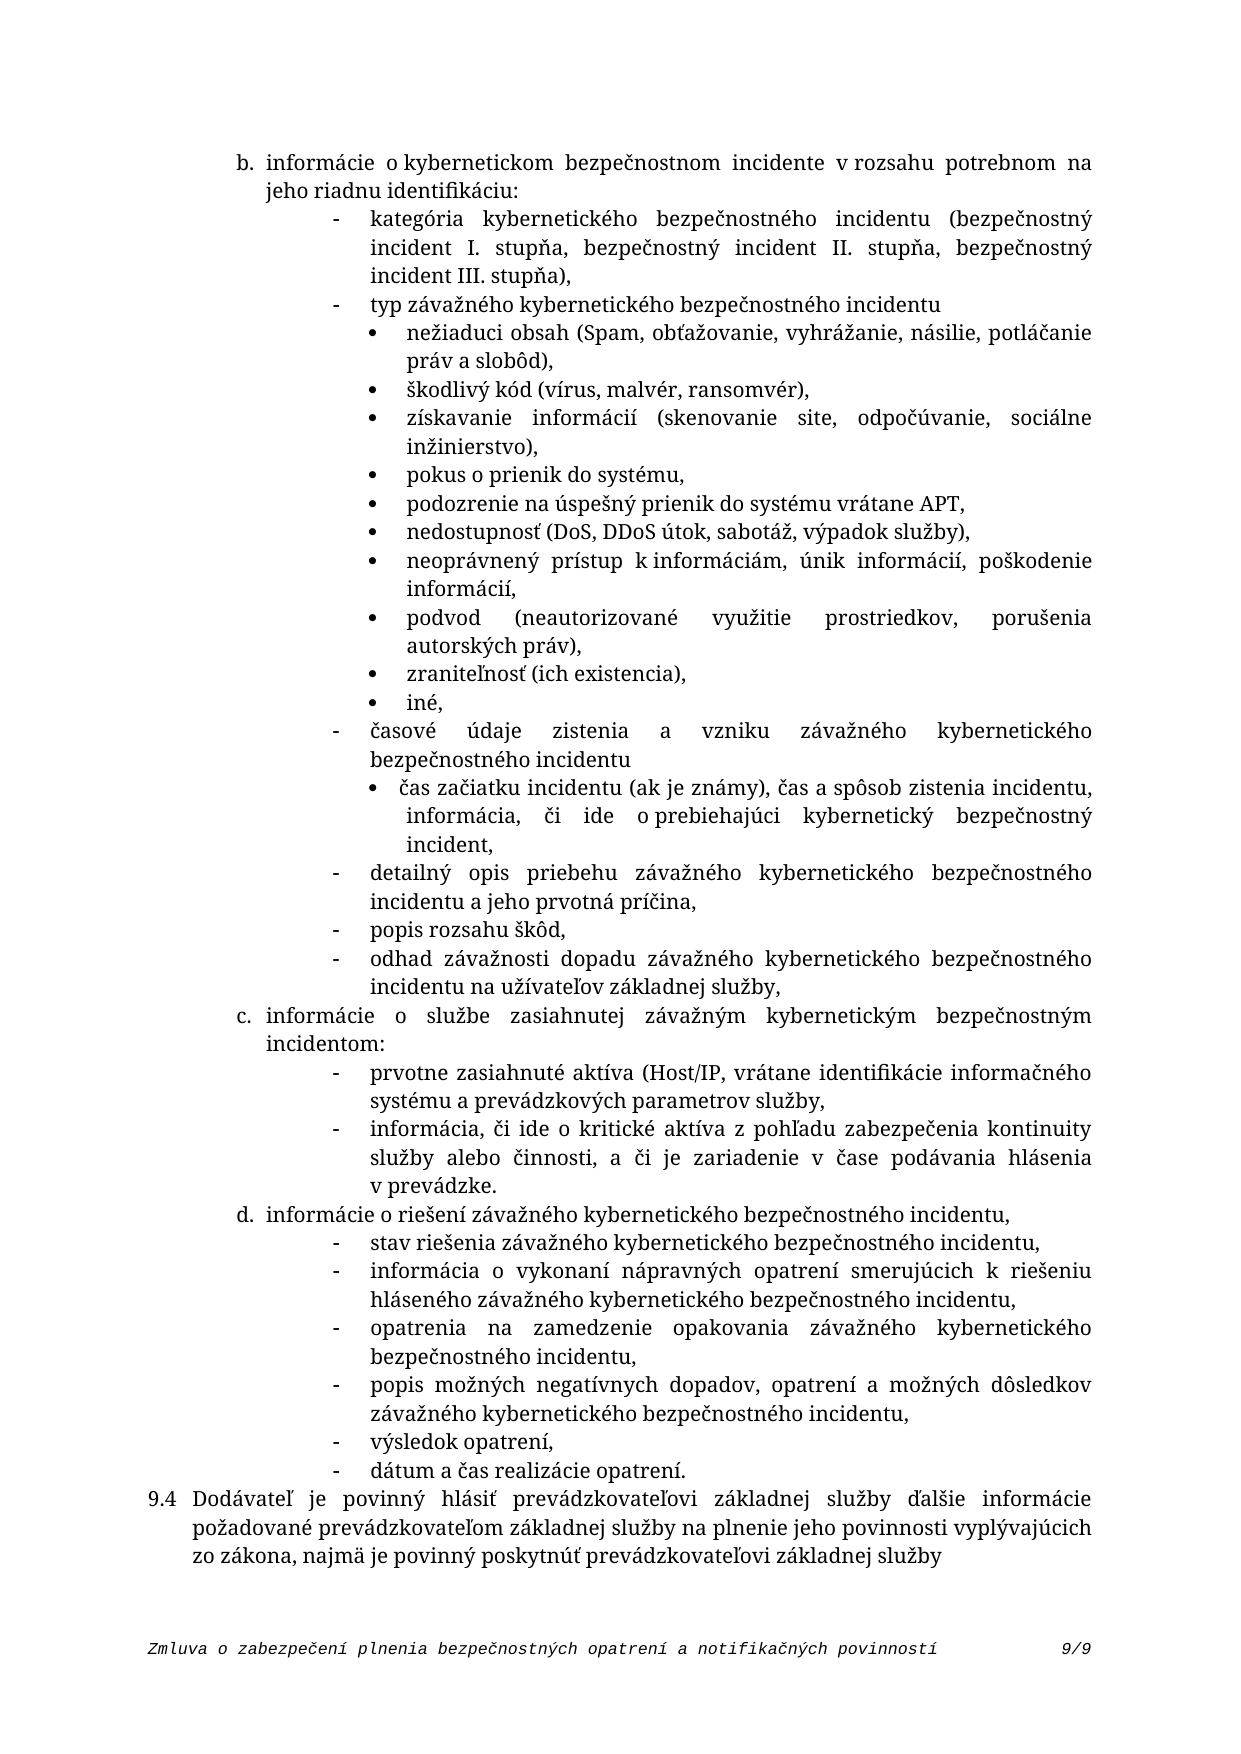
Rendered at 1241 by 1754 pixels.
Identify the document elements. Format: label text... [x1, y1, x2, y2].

list detailný opis priebehu závažného kybernetického bezpečnostného incidentu a jeho prvotná príčina, [332, 858, 1093, 915]
list informácie o riešení závažného kybernetického bezpečnostného incidentu, [236, 1200, 1093, 1228]
list informácia o vykonaní nápravných opatrení smerujúcich k riešeniu hláseného závažného kybernetického bezpečnostného incidentu, [333, 1257, 1093, 1313]
list časové údaje zistenia a vzniku závažného kybernetického bezpečnostného incidentu [332, 716, 1093, 773]
list dátum a čas realizácie opatrení. [333, 1456, 1093, 1484]
list zraniteľnosť (ich existencia), [369, 659, 1093, 688]
list nežiaduci obsah (Spam, obťažovanie, vyhrážanie, násilie, potláčanie práv a slobôd), [369, 318, 1093, 375]
list získavanie informácií (skenovanie site, odpočúvanie, sociálne inžinierstvo), [369, 403, 1093, 460]
list popis rozsahu škôd, [332, 915, 1093, 944]
list neoprávnený prístup k informáciám, únik informácií, poškodenie informácií, [369, 546, 1093, 603]
list typ závažného kybernetického bezpečnostného incidentu [333, 290, 1093, 318]
list škodlivý kód (vírus, malvér, ransomvér), [369, 375, 1093, 403]
list Dodávateľ je povinný hlásiť prevádzkovateľovi základnej služby ďalšie informácie požadované prevádzkovateľom základnej služby na plnenie jeho povinnosti vyplývajúcich zo zákona, najmä je povinný poskytnúť prevádzkovateľovi základnej služby [148, 1484, 1093, 1569]
list popis možných negatívnych dopadov, opatrení a možných dôsledkov závažného kybernetického bezpečnostného incidentu, [333, 1370, 1093, 1427]
list stav riešenia závažného kybernetického bezpečnostného incidentu, [333, 1228, 1093, 1257]
list informácia, či ide o kritické aktíva z pohľadu zabezpečenia kontinuity služby alebo činnosti, a či je zariadenie v čase podávania hlásenia v prevádzke. [332, 1114, 1093, 1200]
list opatrenia na zamedzenie opakovania závažného kybernetického bezpečnostného incidentu, [333, 1313, 1093, 1370]
list nedostupnosť (DoS, DDoS útok, sabotáž, výpadok služby), [369, 517, 1093, 546]
list podozrenie na úspešný prienik do systému vrátane APT, [369, 489, 1093, 517]
list iné, [369, 688, 1093, 716]
list podvod (neautorizované využitie prostriedkov, porušenia autorských práv), [369, 603, 1093, 659]
list prvotne zasiahnuté aktíva (Host/IP, vrátane identifikácie informačného systému a prevádzkových parametrov služby, [332, 1058, 1093, 1114]
list informácie o kybernetickom bezpečnostnom incidente v rozsahu potrebnom na jeho riadnu identifikáciu: [236, 148, 1093, 204]
list čas začiatku incidentu (ak je známy), čas a spôsob zistenia incidentu, informácia, či ide o prebiehajúci kybernetický bezpečnostný incident, [369, 773, 1093, 858]
list pokus o prienik do systému, [369, 460, 1093, 489]
list odhad závažnosti dopadu závažného kybernetického bezpečnostného incidentu na užívateľov základnej služby, [332, 944, 1093, 1001]
list informácie o službe zasiahnutej závažným kybernetickým bezpečnostným incidentom: [236, 1001, 1093, 1058]
list výsledok opatrení, [333, 1427, 1093, 1456]
list kategória kybernetického bezpečnostného incidentu (bezpečnostný incident I. stupňa, bezpečnostný incident II. stupňa, bezpečnostný incident III. stupňa), [333, 204, 1093, 290]
